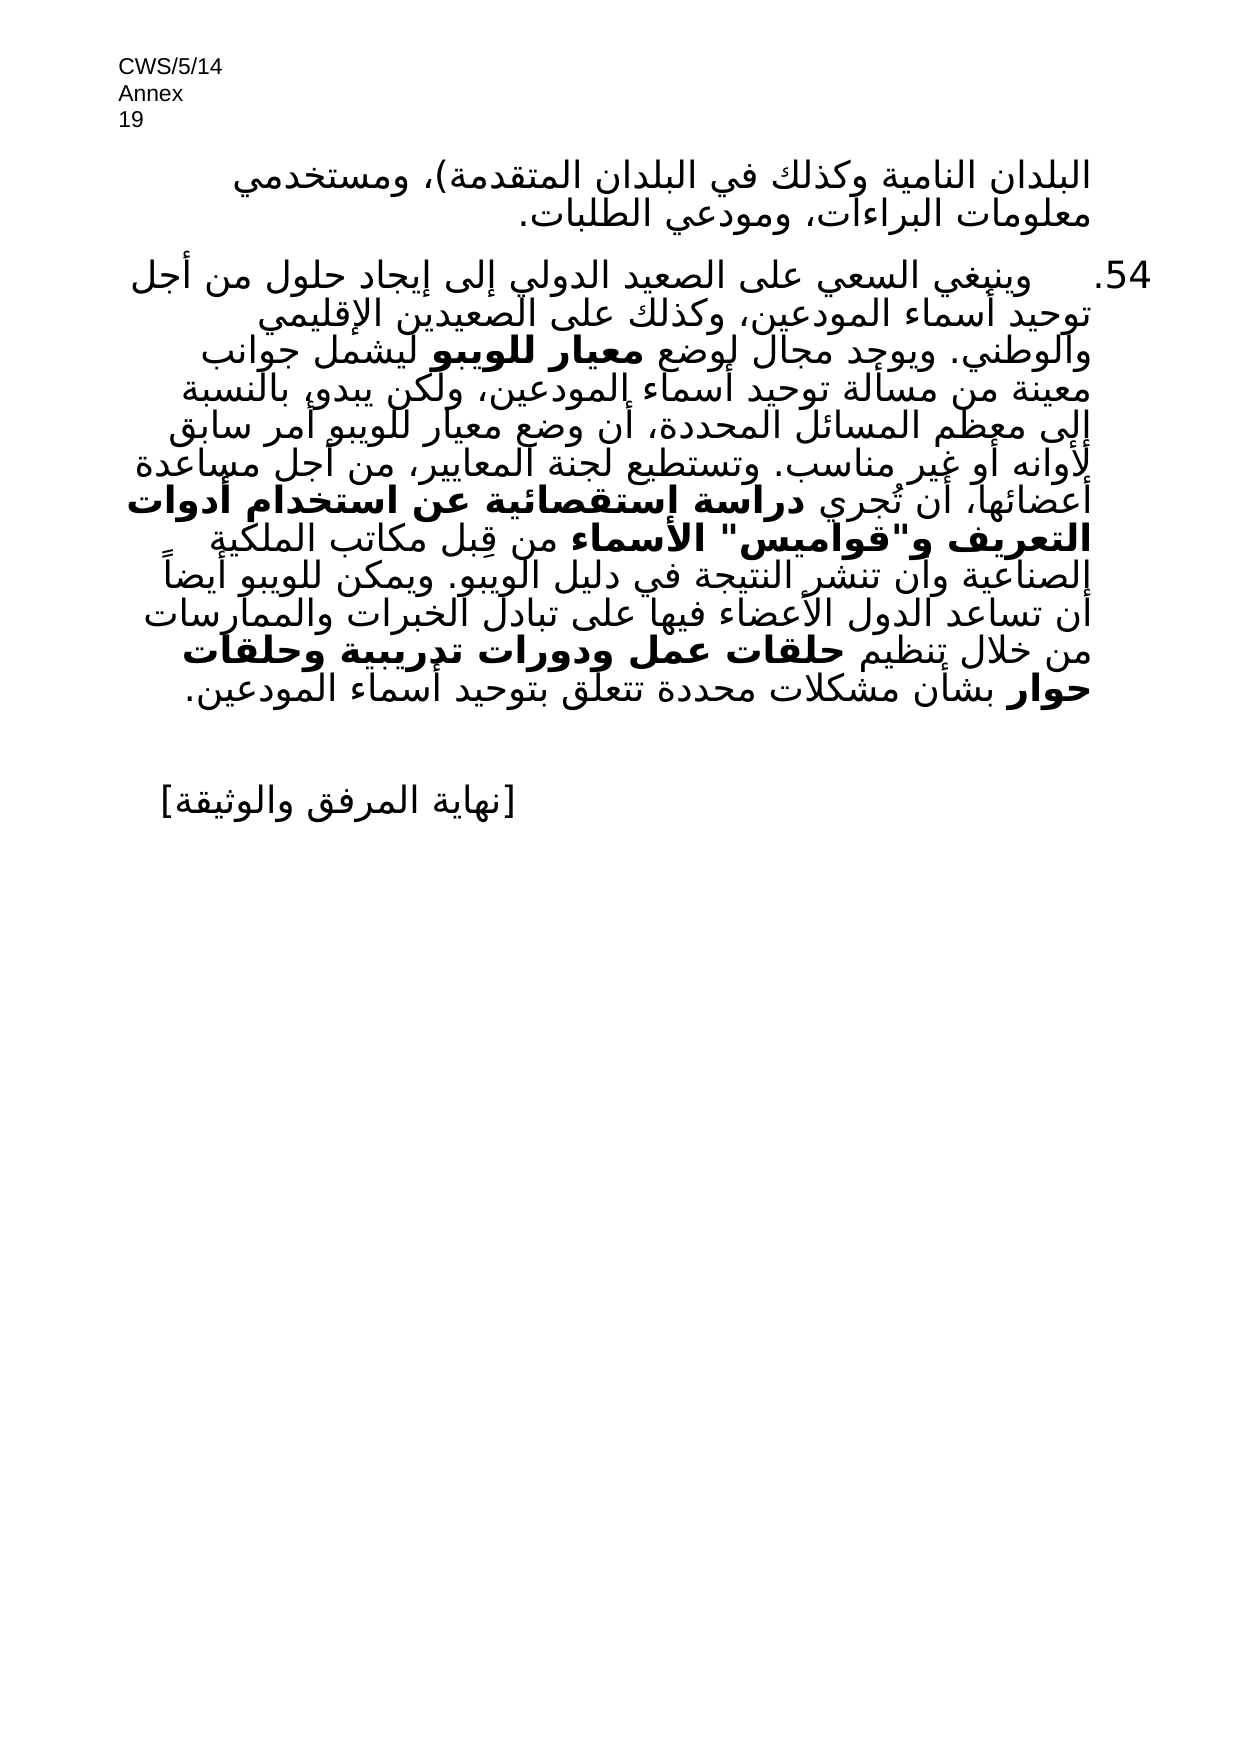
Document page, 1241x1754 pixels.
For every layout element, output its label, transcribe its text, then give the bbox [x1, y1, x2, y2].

text وينبغي السعي على الصعيد الدولي إلى إيجاد حلول من أجل توحيد أسماء المودعين، وكذلك على الصعيدين الإقليمي والوطني. ويوجد مجال لوضع معيار للويبو ليشمل جوانب معينة من مسألة توحيد أسماء المودعين، ولكن يبدو، بالنسبة إلى معظم المسائل المحددة، أن وضع معيار للويبو أمر سابق لأوانه أو غير مناسب. وتستطيع لجنة المعايير، من أجل مساعدة أعضائها، أن تُجري دراسة استقصائية عن استخدام أدوات التعريف و"قواميس" الأسماء من قِبل مكاتب الملكية الصناعية وأن تنشر النتيجة في دليل الويبو. ويمكن للويبو أيضاً أن تساعد الدول الأعضاء فيها على تبادل الخبرات والممارسات من خلال تنظيم حلقات عمل ودورات تدريبية وحلقات حوار بشأن مشكلات محددة تتعلق بتوحيد أسماء المودعين. [118, 258, 1092, 708]
text [نهاية المرفق والوثيقة] [118, 783, 516, 821]
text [118, 158, 1092, 233]
